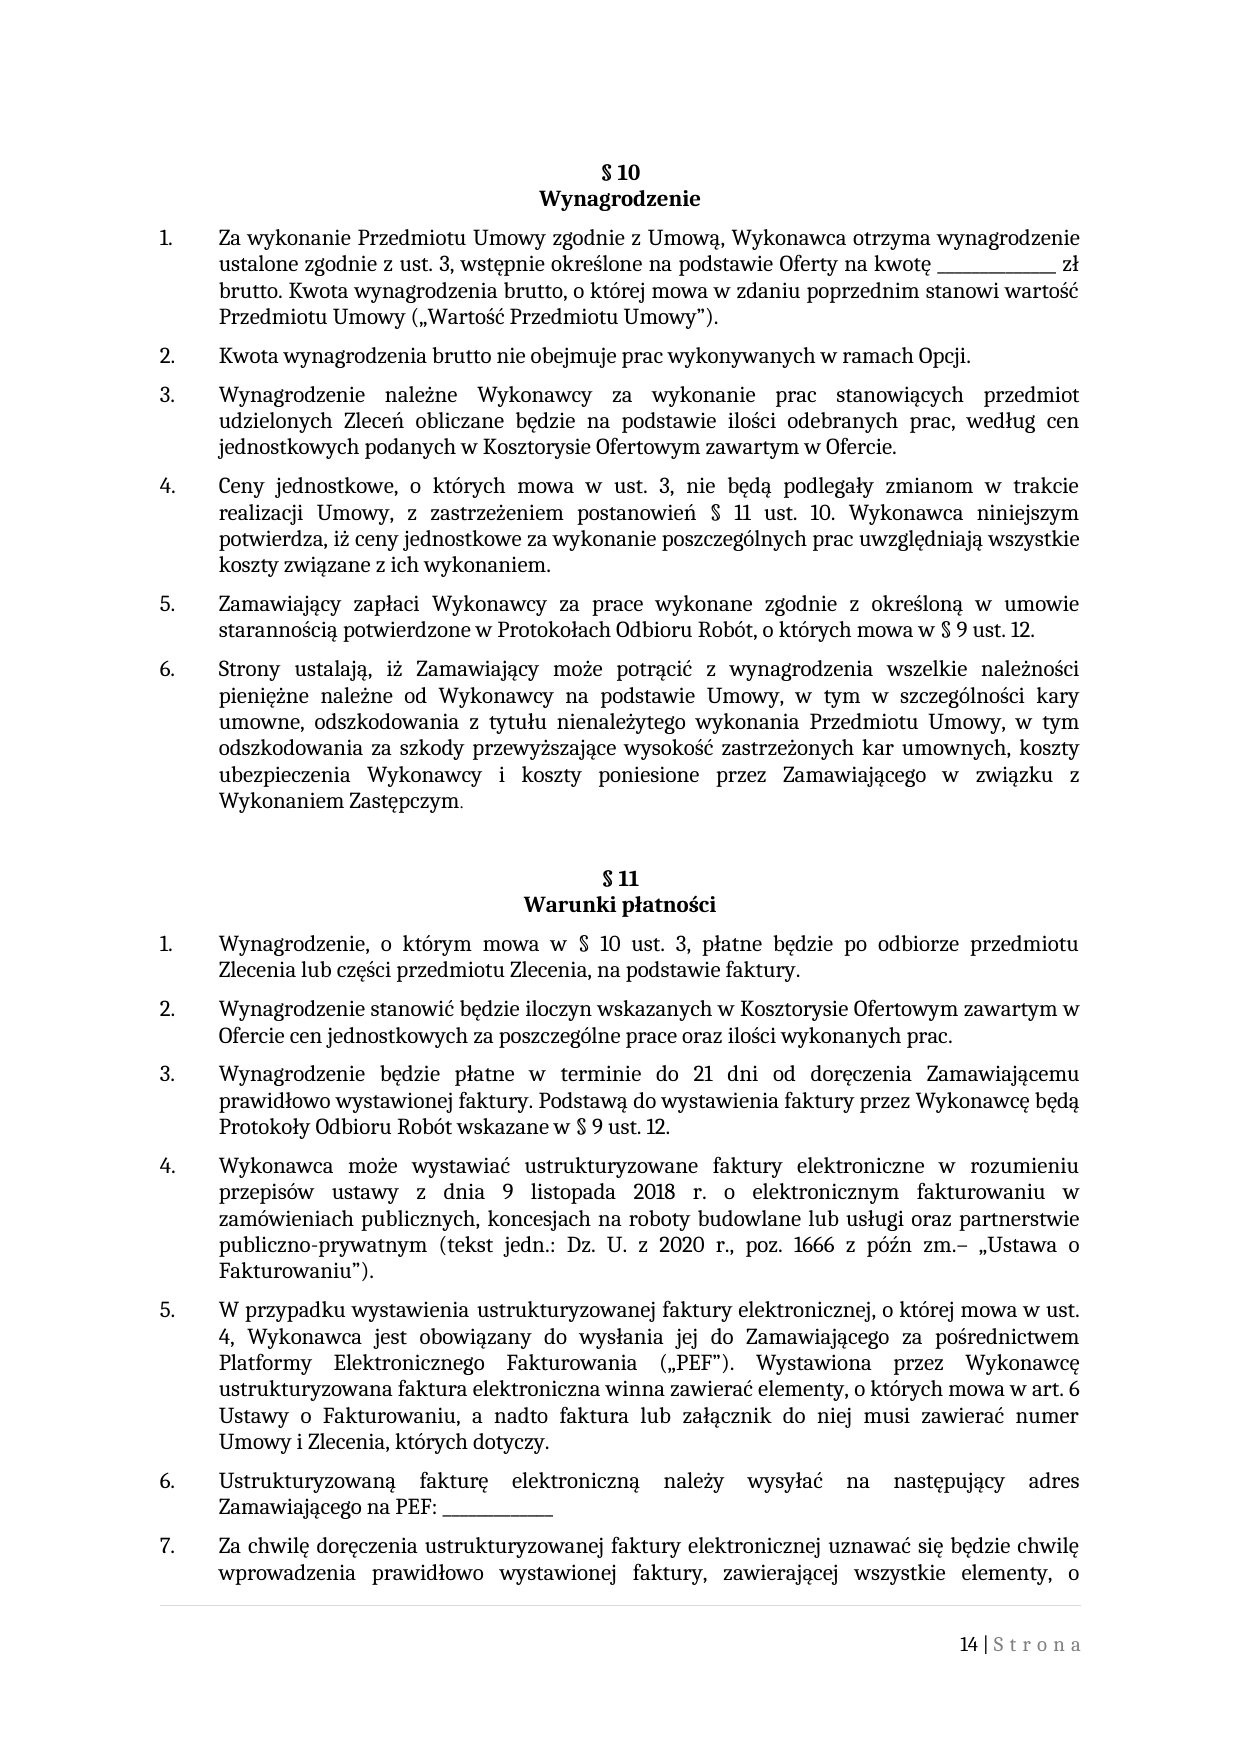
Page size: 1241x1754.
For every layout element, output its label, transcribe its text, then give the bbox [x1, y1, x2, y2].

list Strony ustalają, iż Zamawiający może potrącić z wynagrodzenia wszelkie należności pieniężne należne od Wykonawcy na podstawie Umowy, w tym w szczególności kary umowne, odszkodowania z tytułu nienależytego wykonania Przedmiotu Umowy, w tym odszkodowania za szkody przewyższające wysokość zastrzeżonych kar umownych, koszty ubezpieczenia Wykonawcy i koszty poniesione przez Zamawiającego w związku z Wykonaniem Zastępczym. [159, 656, 1081, 814]
list Za wykonanie Przedmiotu Umowy zgodnie z Umową, Wykonawca otrzyma wynagrodzenie ustalone zgodnie z ust. 3, wstępnie określone na podstawie Oferty na kwotę ______________ zł brutto. Kwota wynagrodzenia brutto, o której mowa w zdaniu poprzednim stanowi wartość Przedmiotu Umowy („Wartość Przedmiotu Umowy”). [159, 225, 1081, 330]
list W przypadku wystawienia ustrukturyzowanej faktury elektronicznej, o której mowa w ust. 4, Wykonawca jest obowiązany do wysłania jej do Zamawiającego za pośrednictwem Platformy Elektronicznego Fakturowania („PEF”). Wystawiona przez Wykonawcę ustrukturyzowana faktura elektroniczna winna zawierać elementy, o których mowa w art. 6 Ustawy o Fakturowaniu, a nadto faktura lub załącznik do niej musi zawierać numer Umowy i Zlecenia, których dotyczy. [159, 1297, 1081, 1455]
list Wynagrodzenie należne Wykonawcy za wykonanie prac stanowiących przedmiot udzielonych Zleceń obliczane będzie na podstawie ilości odebranych prac, według cen jednostkowych podanych w Kosztorysie Ofertowym zawartym w Ofercie. [159, 381, 1081, 461]
list Wynagrodzenie stanowić będzie iloczyn wskazanych w Kosztorysie Ofertowym zawartym w Ofercie cen jednostkowych za poszczególne prace oraz ilości wykonanych prac. [159, 996, 1081, 1049]
text § 11 Warunki płatności [159, 866, 1081, 918]
list Wynagrodzenie będzie płatne w terminie do 21 dni od doręczenia Zamawiającemu prawidłowo wystawionej faktury. Podstawą do wystawienia faktury przez Wykonawcę będą Protokoły Odbioru Robót wskazane w § 9 ust. 12. [159, 1061, 1081, 1140]
list Ceny jednostkowe, o których mowa w ust. 3, nie będą podlegały zmianom w trakcie realizacji Umowy, z zastrzeżeniem postanowień § 11 ust. 10. Wykonawca niniejszym potwierdza, iż ceny jednostkowe za wykonanie poszczególnych prac uwzględniają wszystkie koszty związane z ich wykonaniem. [159, 473, 1081, 578]
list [159, 1533, 1081, 1586]
list Ustrukturyzowaną fakturę elektroniczną należy wysyłać na następujący adres Zamawiającego na PEF: _____________ [159, 1468, 1081, 1520]
list Zamawiający zapłaci Wykonawcy za prace wykonane zgodnie z określoną w umowie starannością potwierdzone w Protokołach Odbioru Robót, o których mowa w § 9 ust. 12. [159, 591, 1081, 644]
list Wynagrodzenie, o którym mowa w § 10 ust. 3, płatne będzie po odbiorze przedmiotu Zlecenia lub części przedmiotu Zlecenia, na podstawie faktury. [159, 931, 1081, 983]
text § 10 Wynagrodzenie [159, 159, 1081, 212]
list Wykonawca może wystawiać ustrukturyzowane faktury elektroniczne w rozumieniu przepisów ustawy z dnia 9 listopada 2018 r. o elektronicznym fakturowaniu w zamówieniach publicznych, koncesjach na roboty budowlane lub usługi oraz partnerstwie publiczno-prywatnym (tekst jedn.: Dz. U. z 2020 r., poz. 1666 z późn zm.– „Ustawa o Fakturowaniu”). [159, 1153, 1081, 1284]
list Kwota wynagrodzenia brutto nie obejmuje prac wykonywanych w ramach Opcji. [159, 343, 1081, 369]
